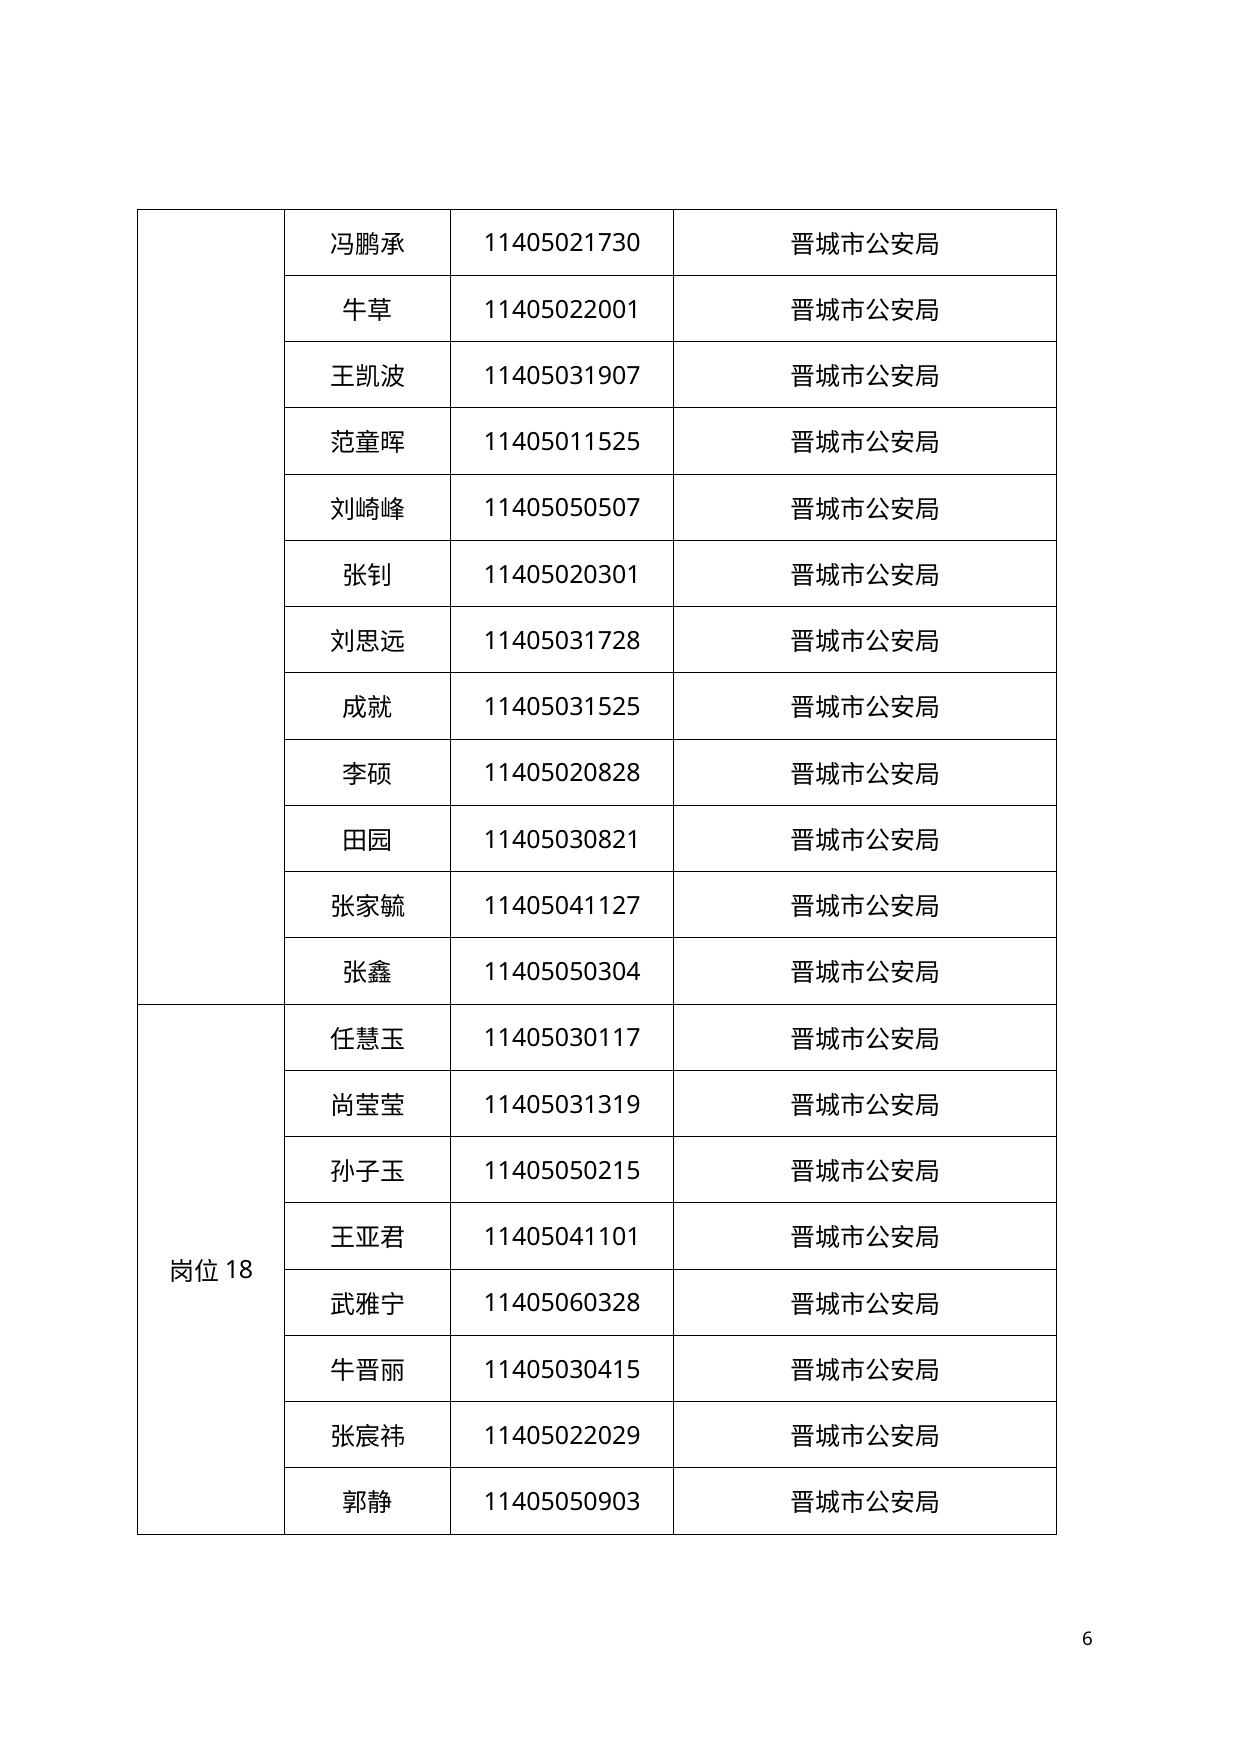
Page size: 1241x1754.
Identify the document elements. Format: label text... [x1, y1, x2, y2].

table_cell 岗位18 [138, 1005, 284, 1533]
